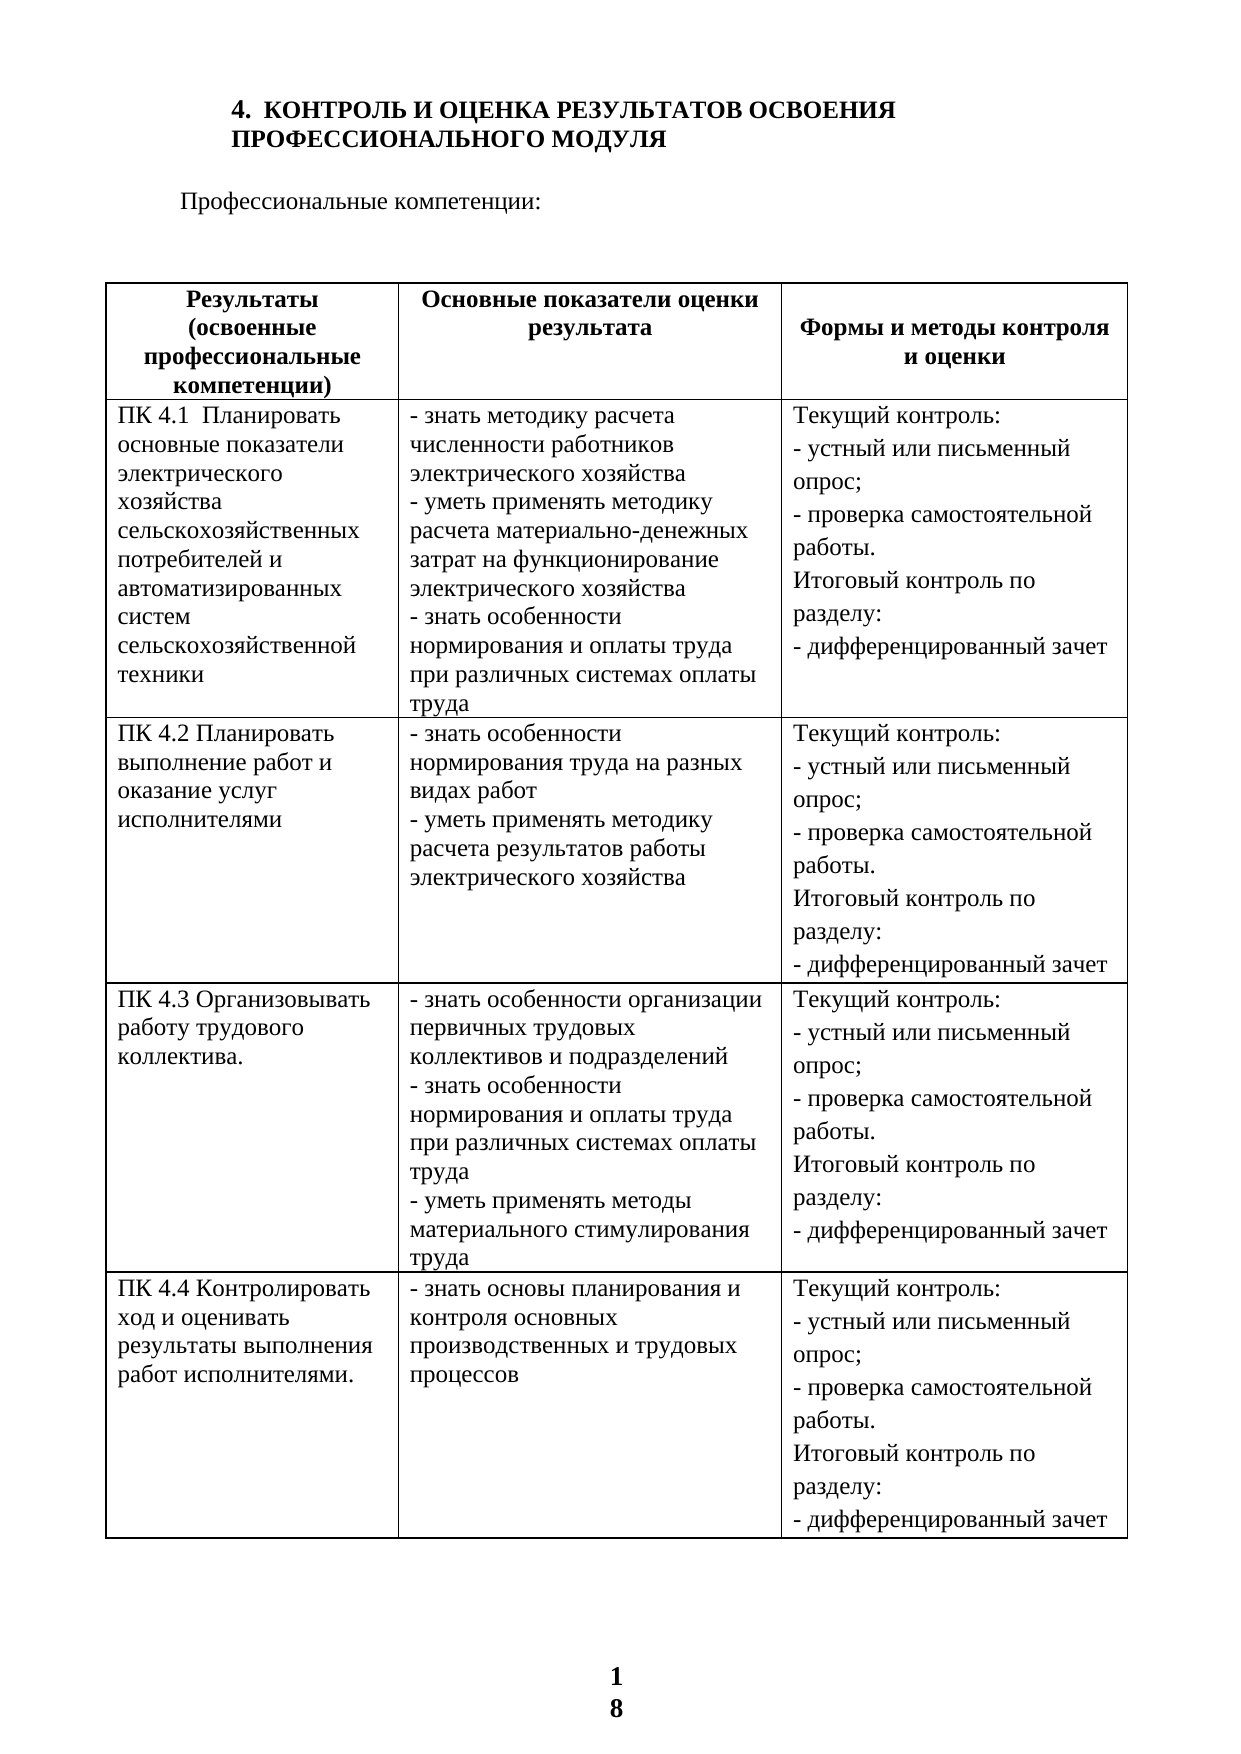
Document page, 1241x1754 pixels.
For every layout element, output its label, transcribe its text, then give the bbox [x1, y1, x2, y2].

table_cell - знать методику расчета численности работников электрического хозяйства - уметь применять методику расчета материально-денежных затрат на функционирование электрического хозяйства - знать особенности нормирования и оплаты труда при различных системах оплаты труда [399, 400, 781, 716]
table_cell ПК 4.1 Планировать основные показатели электрического хозяйства сельскохозяйственных потребителей и автоматизированных систем сельскохозяйственной техники [107, 400, 398, 716]
table_cell - знать особенности нормирования труда на разных видах работ - уметь применять методику расчета результатов работы электрического хозяйства [399, 718, 781, 982]
table_cell ПК 4.2 Планировать выполнение работ и оказание услуг исполнителями [107, 718, 398, 982]
table_cell ПК 4.4 Контролировать ход и оценивать результаты выполнения работ исполнителями. [107, 1273, 398, 1537]
table_cell Текущий контроль: - устный или письменный опрос; - проверка самостоятельной работы. Итоговый контроль по разделу: - дифференцированный зачет [782, 718, 1127, 982]
table_cell Текущий контроль: - устный или письменный опрос; - проверка самостоятельной работы. Итоговый контроль по разделу: - дифференцированный зачет [782, 984, 1127, 1271]
table_header Основные показатели оценки результата [399, 284, 781, 399]
list КОНТРОЛЬ И ОЦЕНКА РЕЗУЛЬТАТОВ ОСВОЕНИЯ [131, 93, 1091, 124]
table_cell - знать основы планирования и контроля основных производственных и трудовых процессов [399, 1273, 781, 1537]
table_header Формы и методы контроля и оценки [782, 284, 1127, 399]
table_header Результаты (освоенные профессиональные компетенции) [107, 284, 398, 399]
table_cell - знать особенности организации первичных трудовых коллективов и подразделений - знать особенности нормирования и оплаты труда при различных системах оплаты труда - уметь применять методы материального стимулирования труда [399, 984, 781, 1271]
table_cell Текущий контроль: - устный или письменный опрос; - проверка самостоятельной работы. Итоговый контроль по разделу: - дифференцированный зачет [782, 1273, 1127, 1537]
table_cell Текущий контроль: - устный или письменный опрос; - проверка самостоятельной работы. Итоговый контроль по разделу: - дифференцированный зачет [782, 400, 1127, 716]
text Профессиональные компетенции: [106, 186, 1091, 215]
text ПРОФЕССИОНАЛЬНОГО МОДУЛЯ [231, 124, 1091, 153]
table_cell ПК 4.3 Организовывать работу трудового коллектива. [107, 984, 398, 1271]
